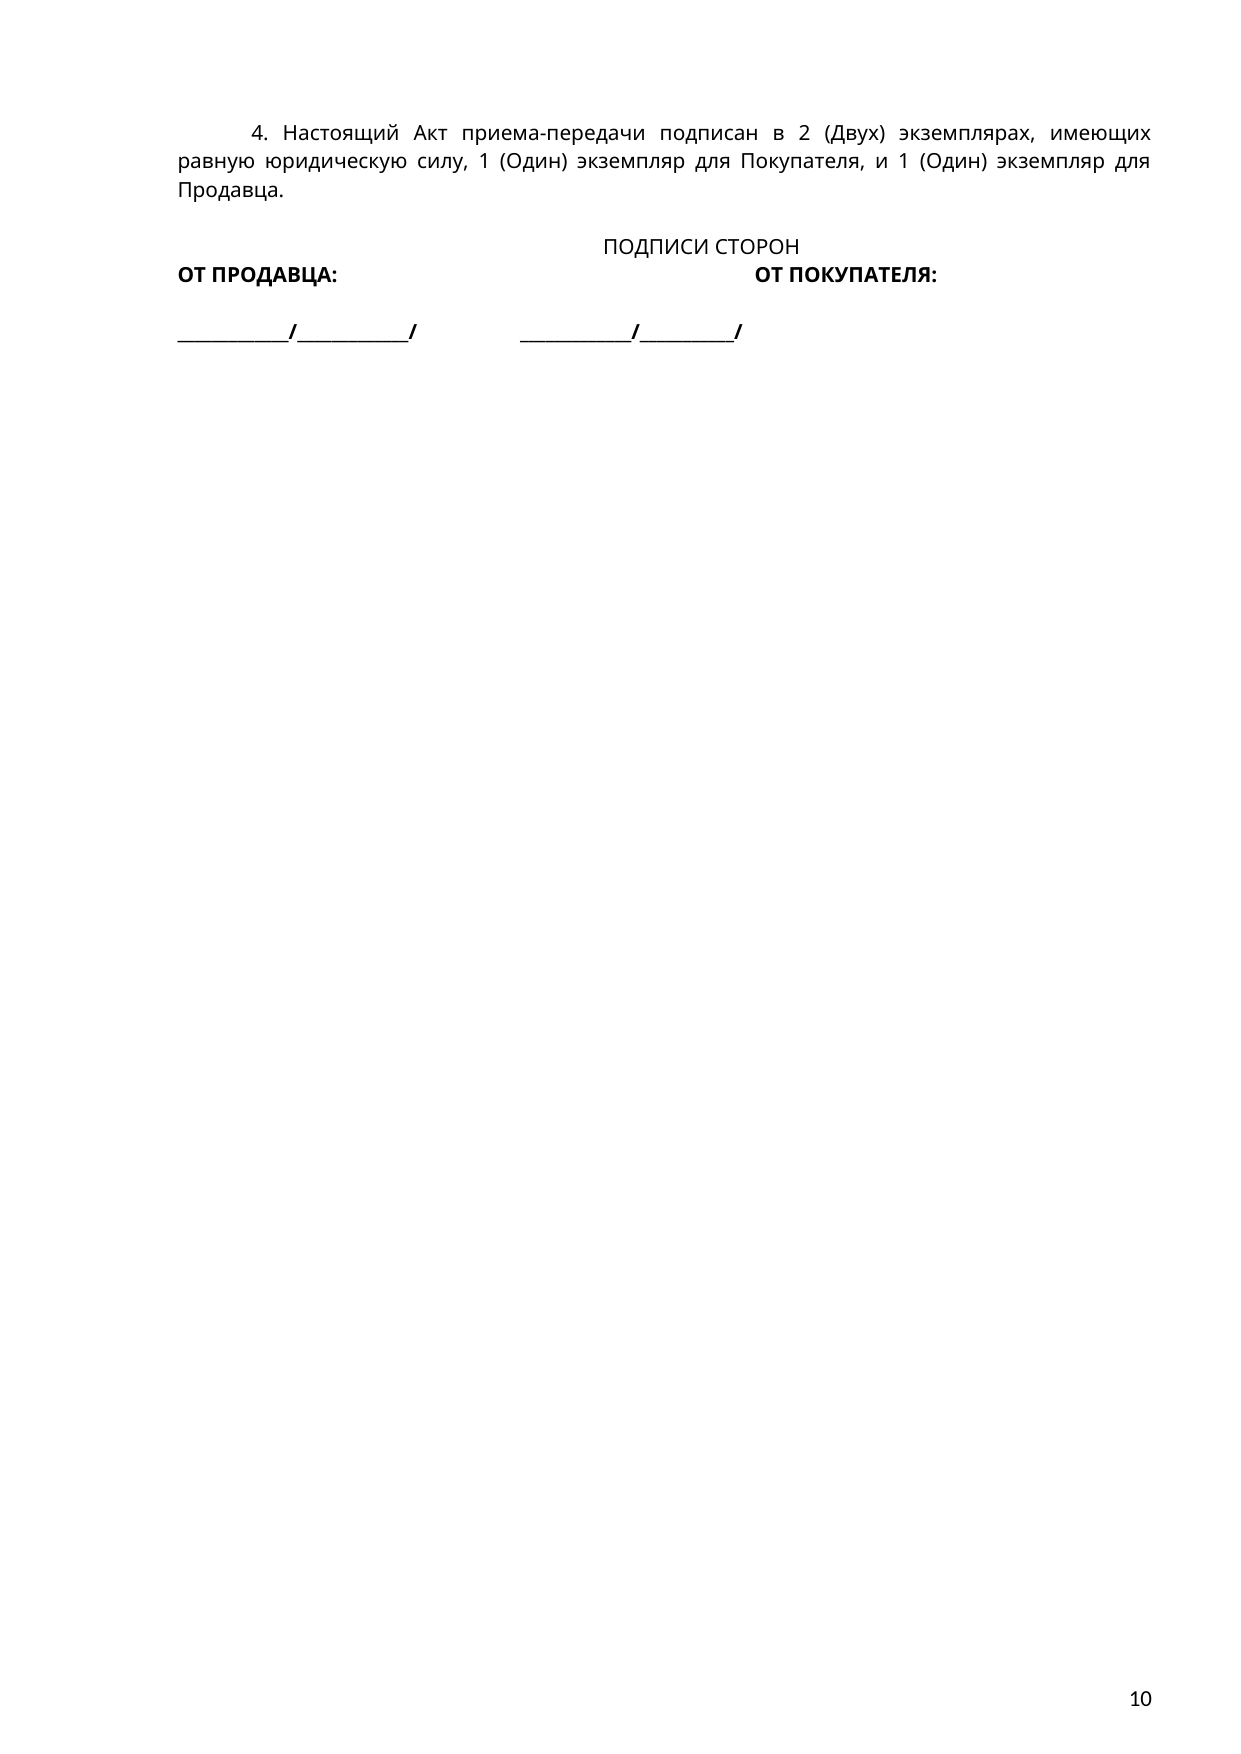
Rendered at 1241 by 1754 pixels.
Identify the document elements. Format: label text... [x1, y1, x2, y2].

text _____________/_____________/ _____________/___________/ [177, 317, 1152, 346]
text 4. Настоящий Акт приема-передачи подписан в 2 (Двух) экземплярах, имеющих равную юридическую силу, 1 (Один) экземпляр для Покупателя, и 1 (Один) экземпляр для Продавца. [177, 118, 1152, 203]
text ПОДПИСИ СТОРОН [177, 232, 1152, 260]
text ОТ ПРОДАВЦА: ОТ ПОКУПАТЕЛЯ: [177, 260, 1152, 289]
